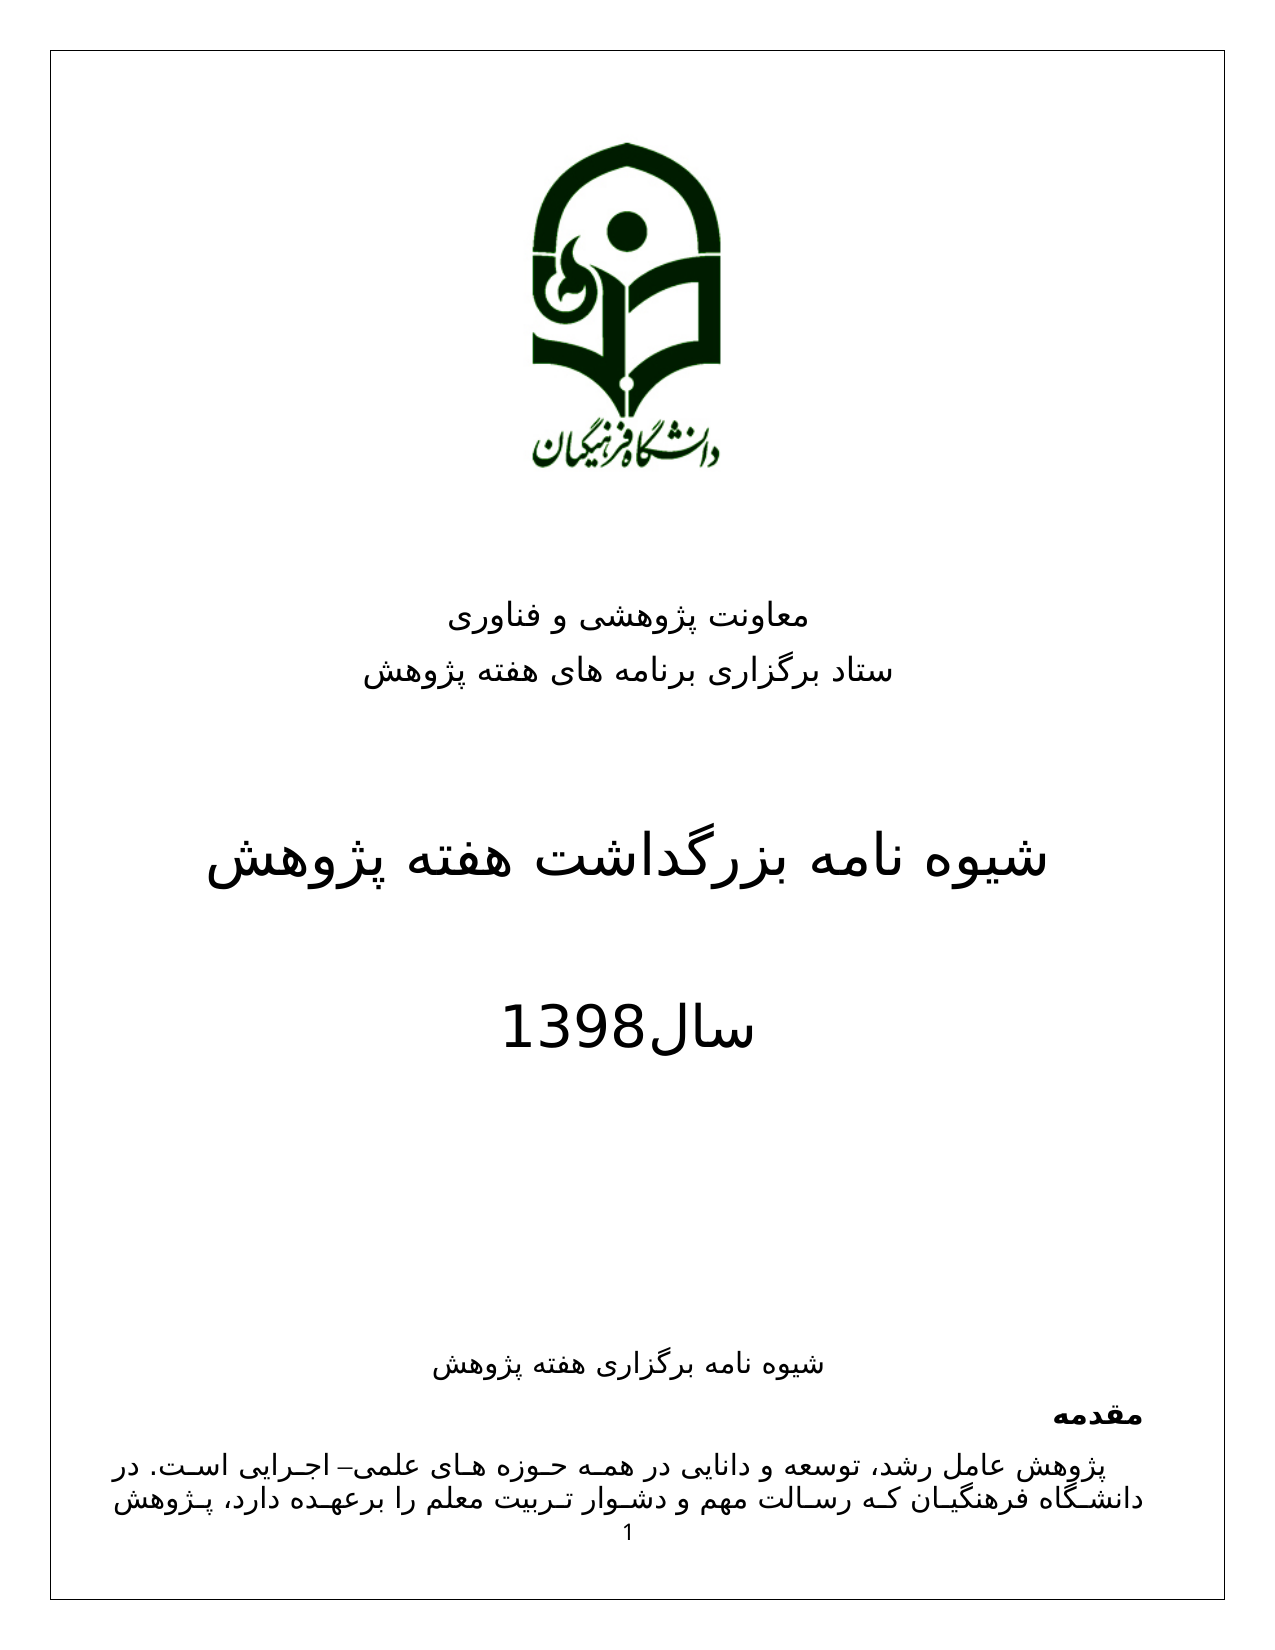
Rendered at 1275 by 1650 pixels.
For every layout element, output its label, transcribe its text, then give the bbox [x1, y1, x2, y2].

text معاونت پژوهشی و فناوری [112, 595, 1144, 634]
text سال1398 [112, 994, 1144, 1062]
picture [472, 93, 784, 485]
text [112, 1448, 1144, 1516]
text ستاد برگزاری برنامه های هفته پژوهش [112, 651, 1144, 690]
text شیوه نامه بزرگداشت هفته پژوهش [112, 821, 1144, 889]
text شیوه نامه برگزاری هفته پژوهش [112, 1346, 1144, 1380]
text مقدمه [112, 1397, 1144, 1431]
